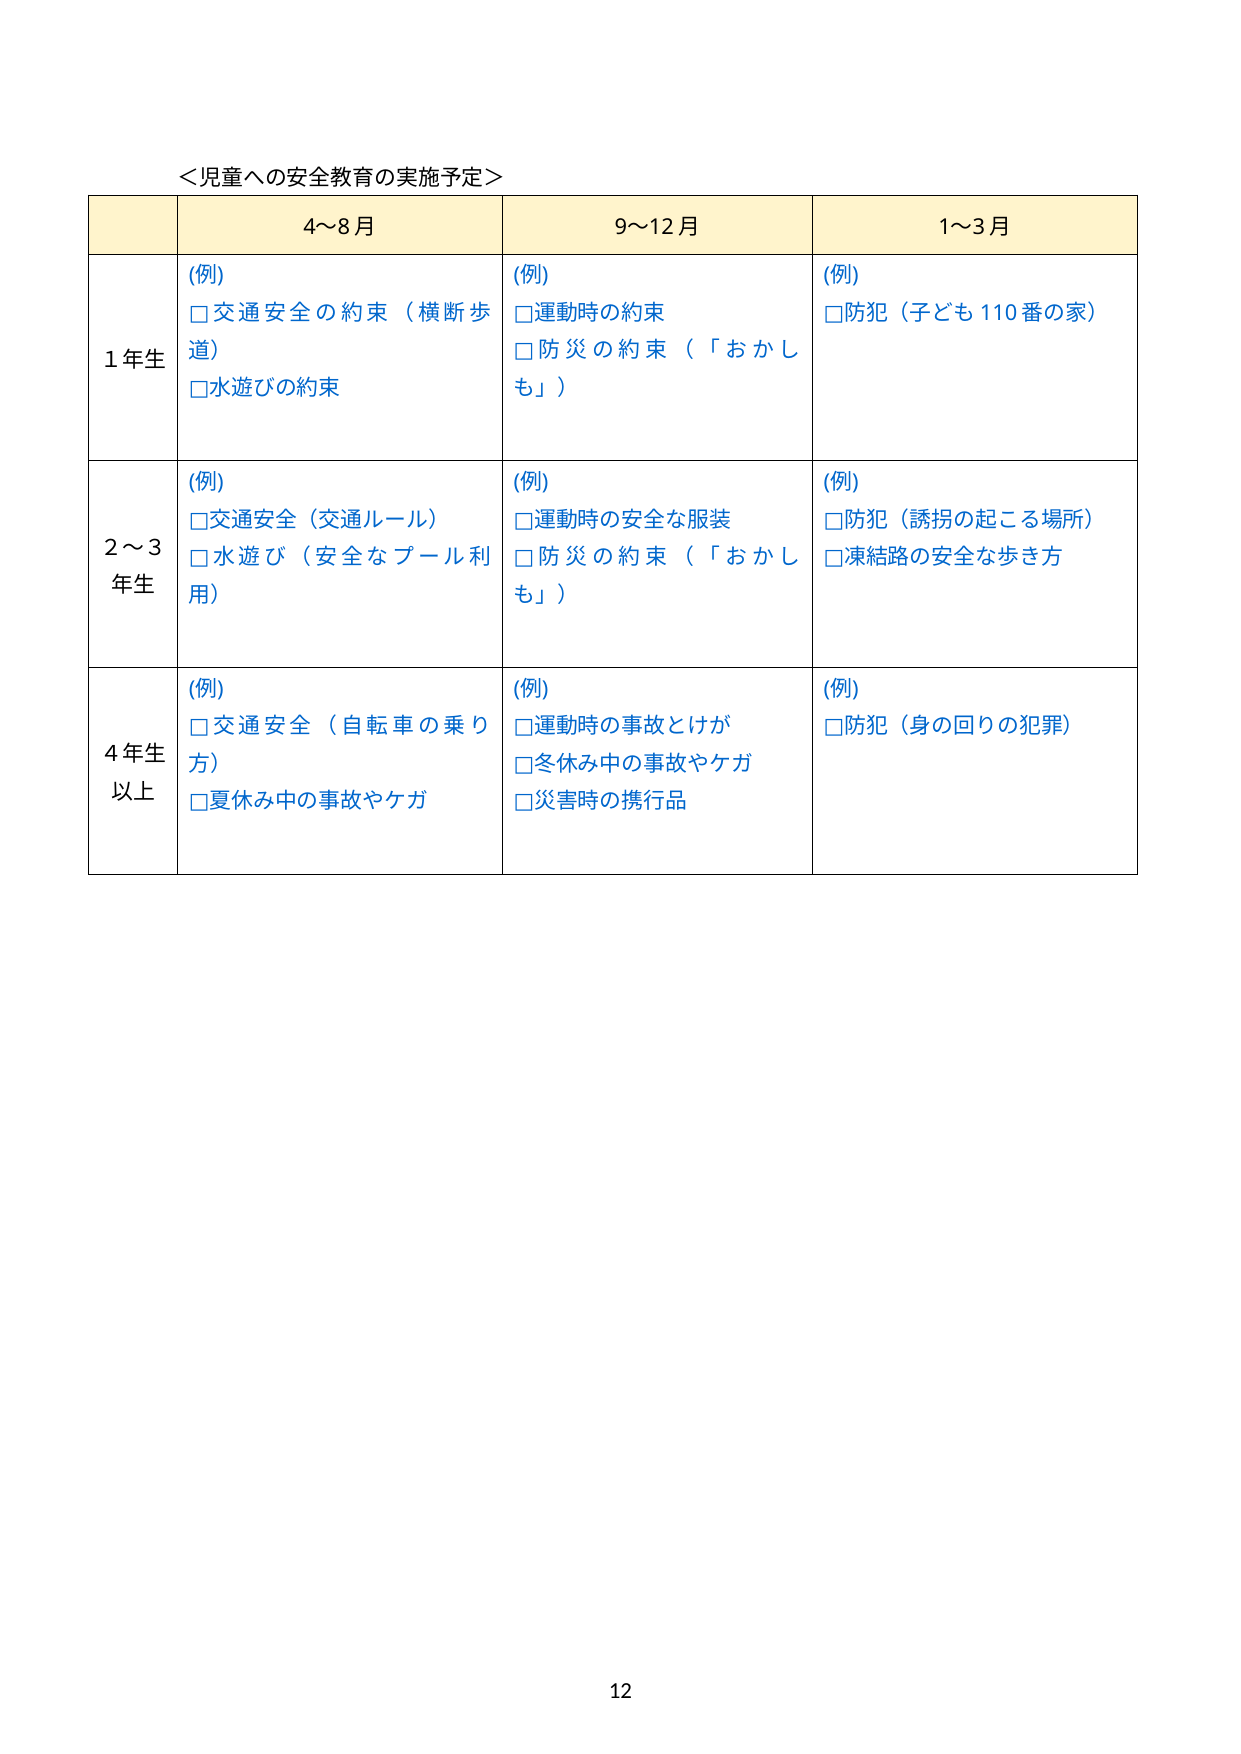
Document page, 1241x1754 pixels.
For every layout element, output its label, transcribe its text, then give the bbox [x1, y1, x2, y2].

table_header 4～8月 [178, 196, 502, 254]
table_cell １年生 [89, 255, 177, 460]
table_cell (例) □交通安全（交通ルール） □水遊び（安全なプール利用） [178, 461, 502, 667]
table_cell (例) □運動時の安全な服装 □防災の約束（「おかしも」） [503, 461, 812, 667]
table_header [89, 196, 177, 254]
table_cell ２～３年生 [89, 461, 177, 667]
text ＜児童への安全教育の実施予定＞ [177, 157, 1063, 194]
table_cell (例) □交通安全（自転車の乗り方） □夏休み中の事故やケガ [178, 668, 502, 874]
table_cell ４年生以上 [89, 668, 177, 874]
table_cell (例) □運動時の約束 □防災の約束（「おかしも」） [503, 255, 812, 460]
table_cell (例) □防犯（子ども110番の家） [813, 255, 1137, 460]
table_cell (例) □運動時の事故とけが □冬休み中の事故やケガ □災害時の携行品 [503, 668, 812, 874]
table_header 9～12月 [503, 196, 812, 254]
table_cell (例) □防犯（誘拐の起こる場所） □凍結路の安全な歩き方 [813, 461, 1137, 667]
table_cell (例) □防犯（身の回りの犯罪） [813, 668, 1137, 874]
table_header 1～3月 [813, 196, 1137, 254]
table_cell (例) □交通安全の約束（横断歩道） □水遊びの約束 [178, 255, 502, 460]
